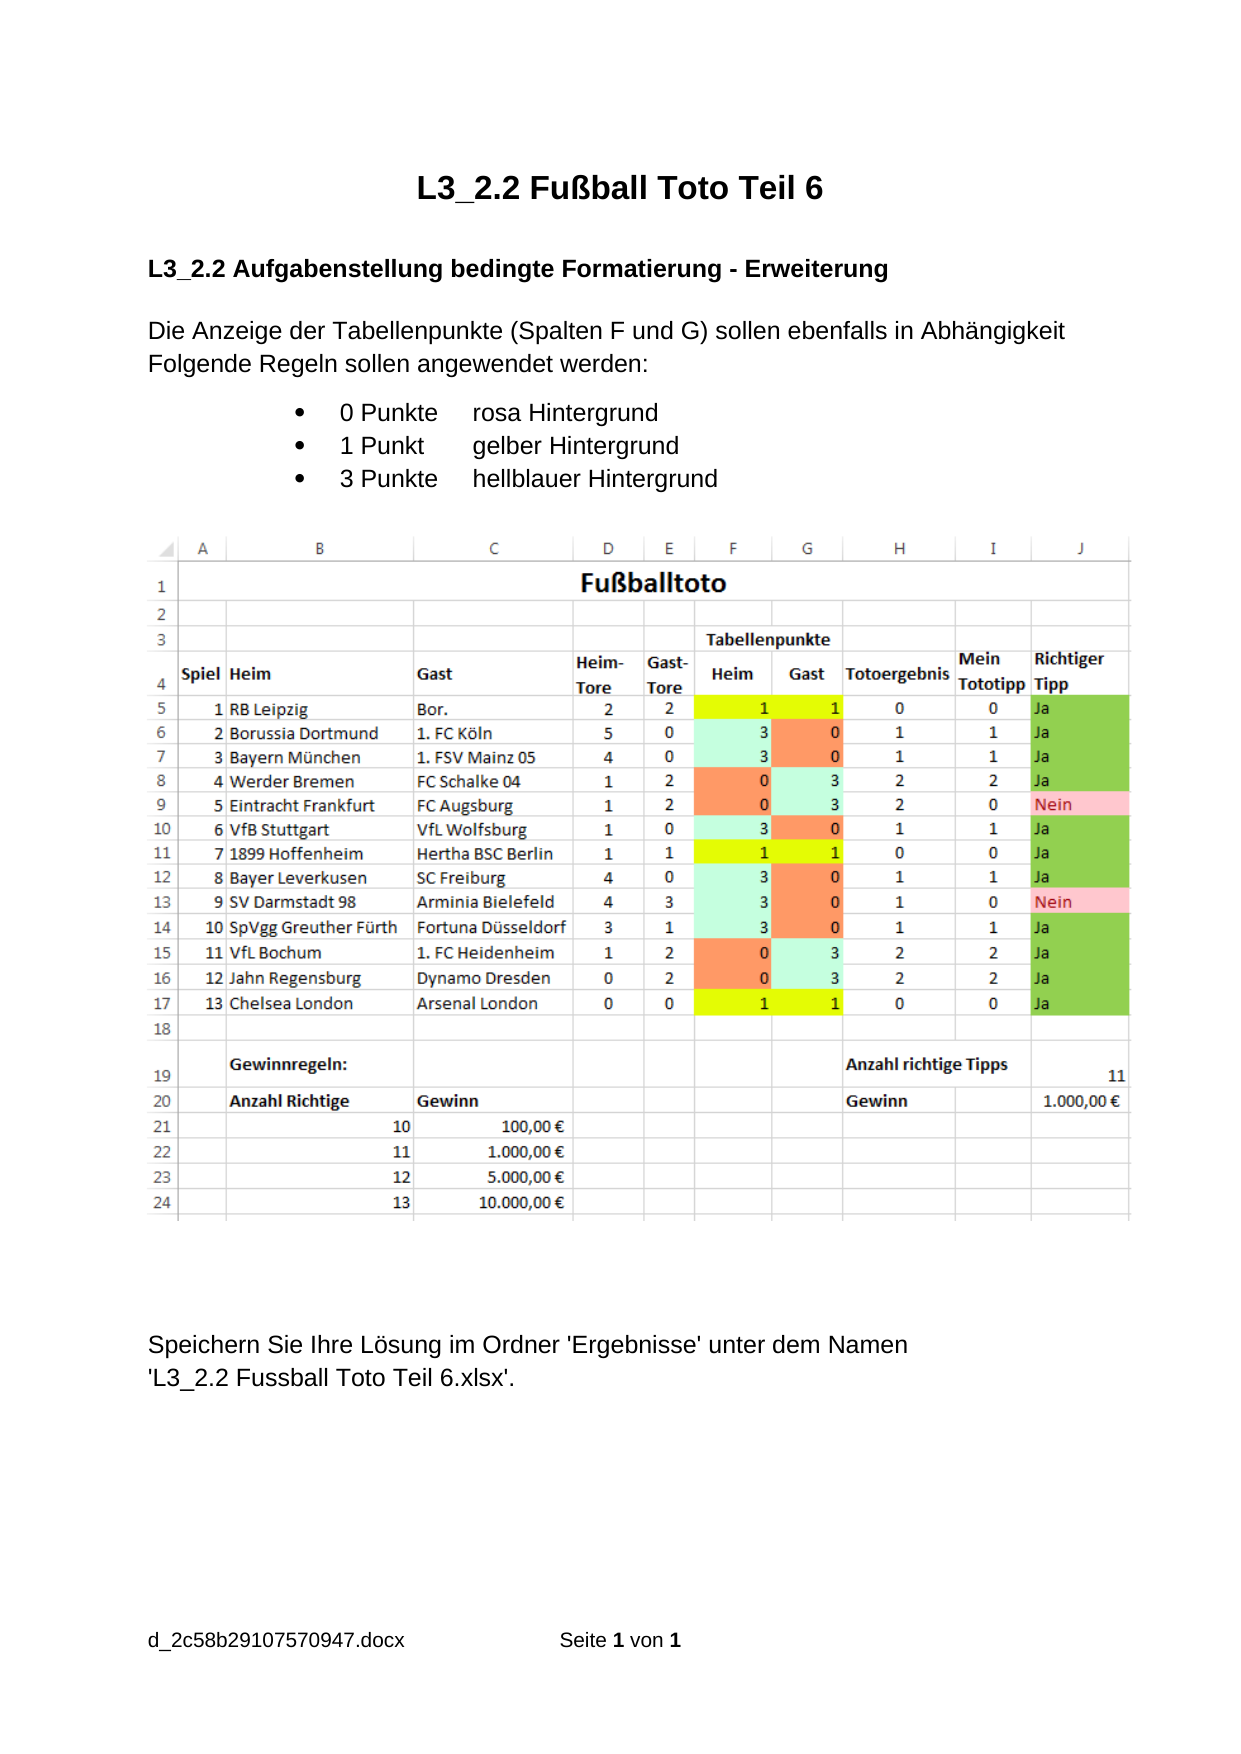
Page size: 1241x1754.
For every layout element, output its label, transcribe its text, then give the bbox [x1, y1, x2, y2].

picture [146, 534, 1132, 1221]
subtitle L3_2.2 Fußball Toto Teil 6 [148, 168, 1093, 207]
list 0 Punkte rosa Hintergrund [295, 398, 1093, 427]
list 3 Punkte hellblauer Hintergrund [295, 464, 1093, 493]
text L3_2.2 Aufgabenstellung bedingte Formatierung - Erweiterung [148, 254, 1093, 283]
text Speichern Sie Ihre Lösung im Ordner 'Ergebnisse' unter dem Namen 'L3_2.2 Fussball Toto Teil 6.xlsx'. [148, 1330, 1093, 1392]
list 1 Punkt gelber Hintergrund [295, 431, 1093, 460]
text Die Anzeige der Tabellenpunkte (Spalten F und G) sollen ebenfalls in Abhängigkeit Folgende Regeln sollen angewendet werden: [148, 316, 1093, 377]
